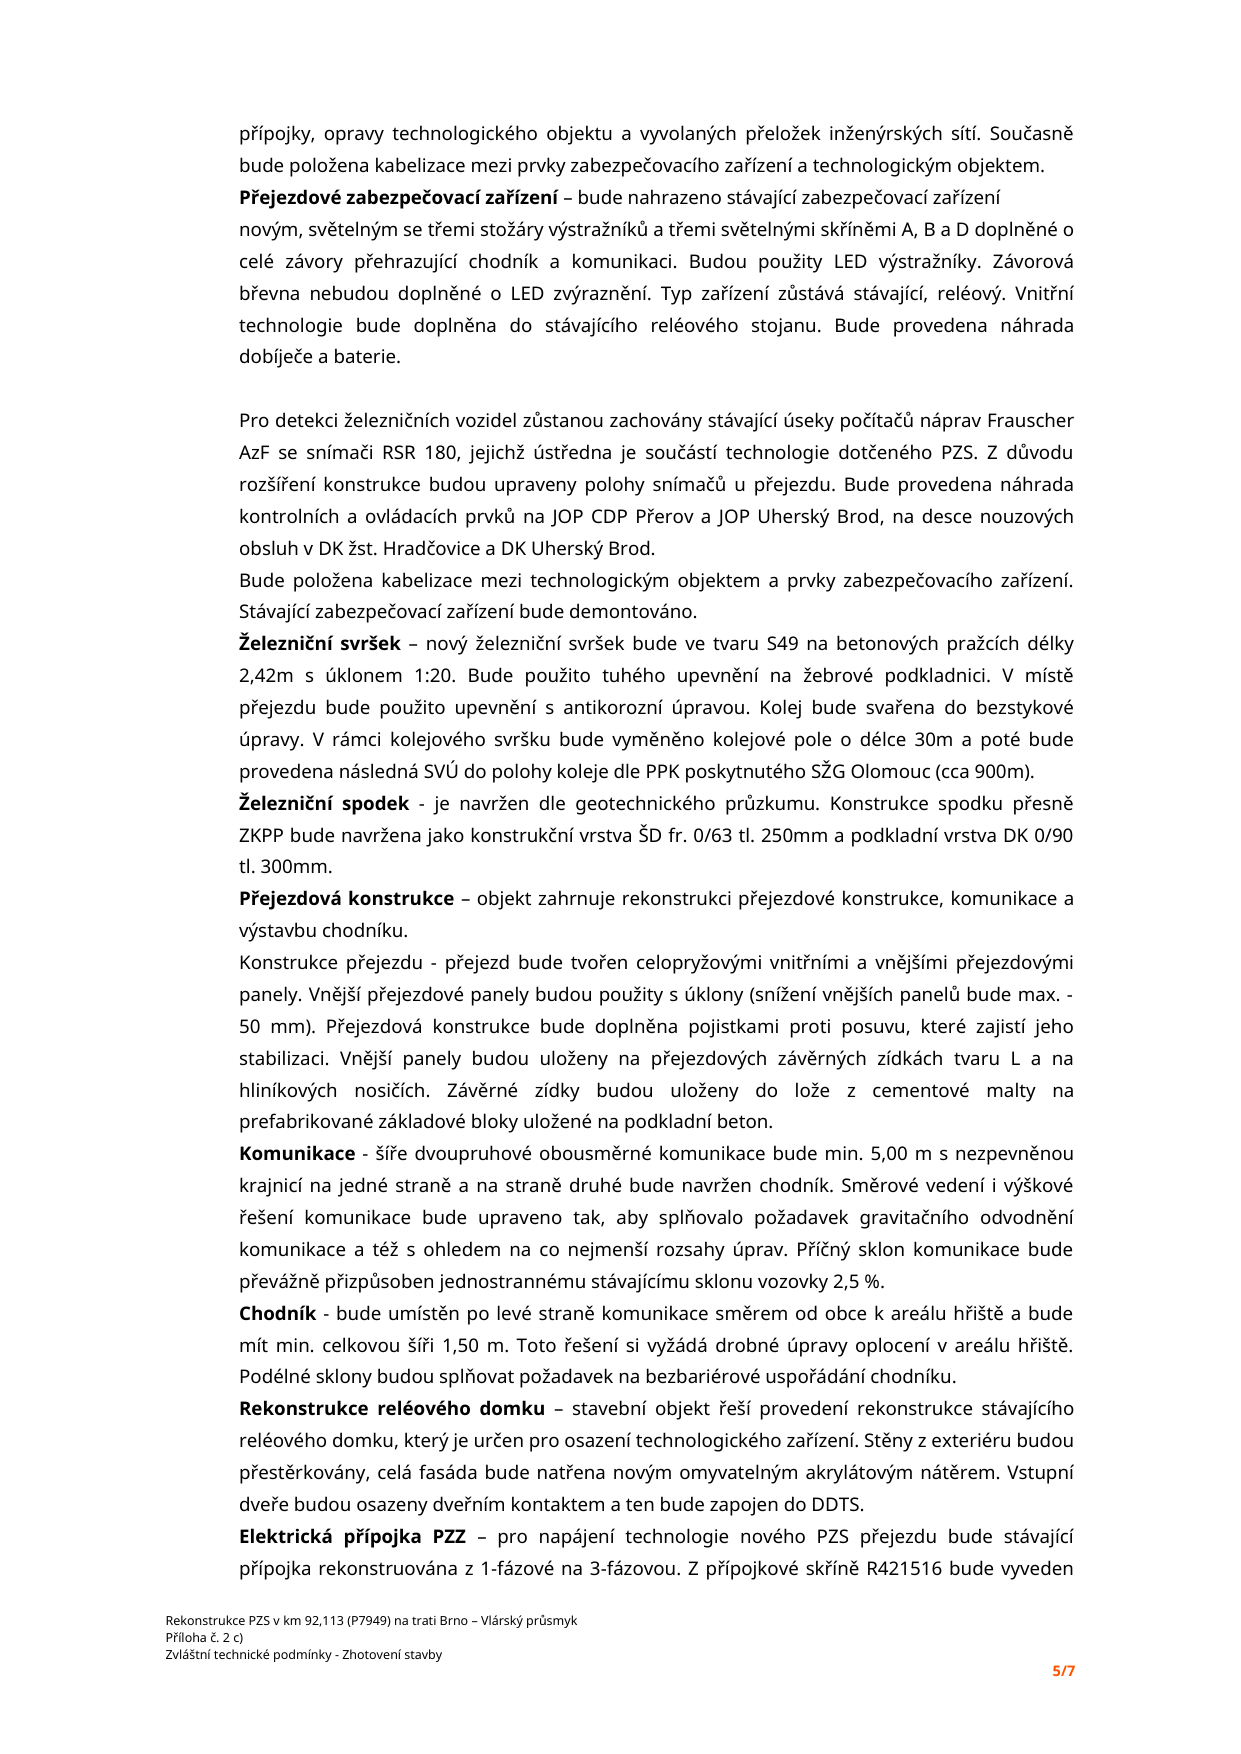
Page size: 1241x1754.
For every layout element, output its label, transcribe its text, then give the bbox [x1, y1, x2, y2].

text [165, 121, 1075, 178]
text Přejezdová konstrukce – objekt zahrnuje rekonstrukci přejezdové konstrukce, komunikace a výstavbu chodníku. [239, 886, 1075, 943]
text Železniční svršek – nový železniční svršek bude ve tvaru S49 na betonových pražcích délky 2,42m s úklonem 1:20. Bude použito tuhého upevnění na žebrové podkladnici. V místě přejezdu bude použito upevnění s antikorozní úpravou. Kolej bude svařena do bezstykové úpravy. V rámci kolejového svršku bude vyměněno kolejové pole o délce 30m a poté bude provedena následná SVÚ do polohy koleje dle PPK poskytnutého SŽG Olomouc (cca 900m). [239, 631, 1075, 784]
text Železniční spodek - je navržen dle geotechnického průzkumu. Konstrukce spodku přesně ZKPP bude navržena jako konstrukční vrstva ŠD fr. 0/63 tl. 250mm a podkladní vrstva DK 0/90 tl. 300mm. [239, 790, 1075, 879]
text Konstrukce přejezdu - přejezd bude tvořen celopryžovými vnitřními a vnějšími přejezdovými panely. Vnější přejezdové panely budou použity s úklony (snížení vnějších panelů bude max. -50 mm). Přejezdová konstrukce bude doplněna pojistkami proti posuvu, které zajistí jeho stabilizaci. Vnější panely budou uloženy na přejezdových závěrných zídkách tvaru L a na hliníkových nosičích. Závěrné zídky budou uloženy do lože z cementové malty na prefabrikované základové bloky uložené na podkladní beton. [239, 949, 1075, 1134]
text Komunikace - šíře dvoupruhové obousměrné komunikace bude min. 5,00 m s nezpevněnou krajnicí na jedné straně a na straně druhé bude navržen chodník. Směrové vedení i výškové řešení komunikace bude upraveno tak, aby splňovalo požadavek gravitačního odvodnění komunikace a též s ohledem na co nejmenší rozsahy úprav. Příčný sklon komunikace bude převážně přizpůsoben jednostrannému stávajícímu sklonu vozovky 2,5 %. [239, 1141, 1075, 1294]
text novým, světelným se třemi stožáry výstražníků a třemi světelnými skříněmi A, B a D doplněné o celé závory přehrazující chodník a komunikaci. Budou použity LED výstražníky. Závorová břevna nebudou doplněné o LED zvýraznění. Typ zařízení zůstává stávající, reléový. Vnitřní technologie bude doplněna do stávajícího reléového stojanu. Bude provedena náhrada dobíječe a baterie. [239, 216, 1075, 369]
text Bude položena kabelizace mezi technologickým objektem a prvky zabezpečovacího zařízení. Stávající zabezpečovací zařízení bude demontováno. [239, 567, 1075, 624]
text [239, 1523, 1075, 1581]
text Přejezdové zabezpečovací zařízení – bude nahrazeno stávající zabezpečovací zařízení [239, 184, 1075, 210]
text Rekonstrukce reléového domku – stavební objekt řeší provedení rekonstrukce stávajícího reléového domku, který je určen pro osazení technologického zařízení. Stěny z exteriéru budou přestěrkovány, celá fasáda bude natřena novým omyvatelným akrylátovým nátěrem. Vstupní dveře budou osazeny dveřním kontaktem a ten bude zapojen do DDTS. [239, 1396, 1075, 1517]
text Pro detekci železničních vozidel zůstanou zachovány stávající úseky počítačů náprav Frauscher AzF se snímači RSR 180, jejichž ústředna je součástí technologie dotčeného PZS. Z důvodu rozšíření konstrukce budou upraveny polohy snímačů u přejezdu. Bude provedena náhrada kontrolních a ovládacích prvků na JOP CDP Přerov a JOP Uherský Brod, na desce nouzových obsluh v DK žst. Hradčovice a DK Uherský Brod. [239, 407, 1075, 561]
text Chodník - bude umístěn po levé straně komunikace směrem od obce k areálu hřiště a bude mít min. celkovou šíři 1,50 m. Toto řešení si vyžádá drobné úpravy oplocení v areálu hřiště. Podélné sklony budou splňovat požadavek na bezbariérové uspořádání chodníku. [239, 1300, 1075, 1389]
